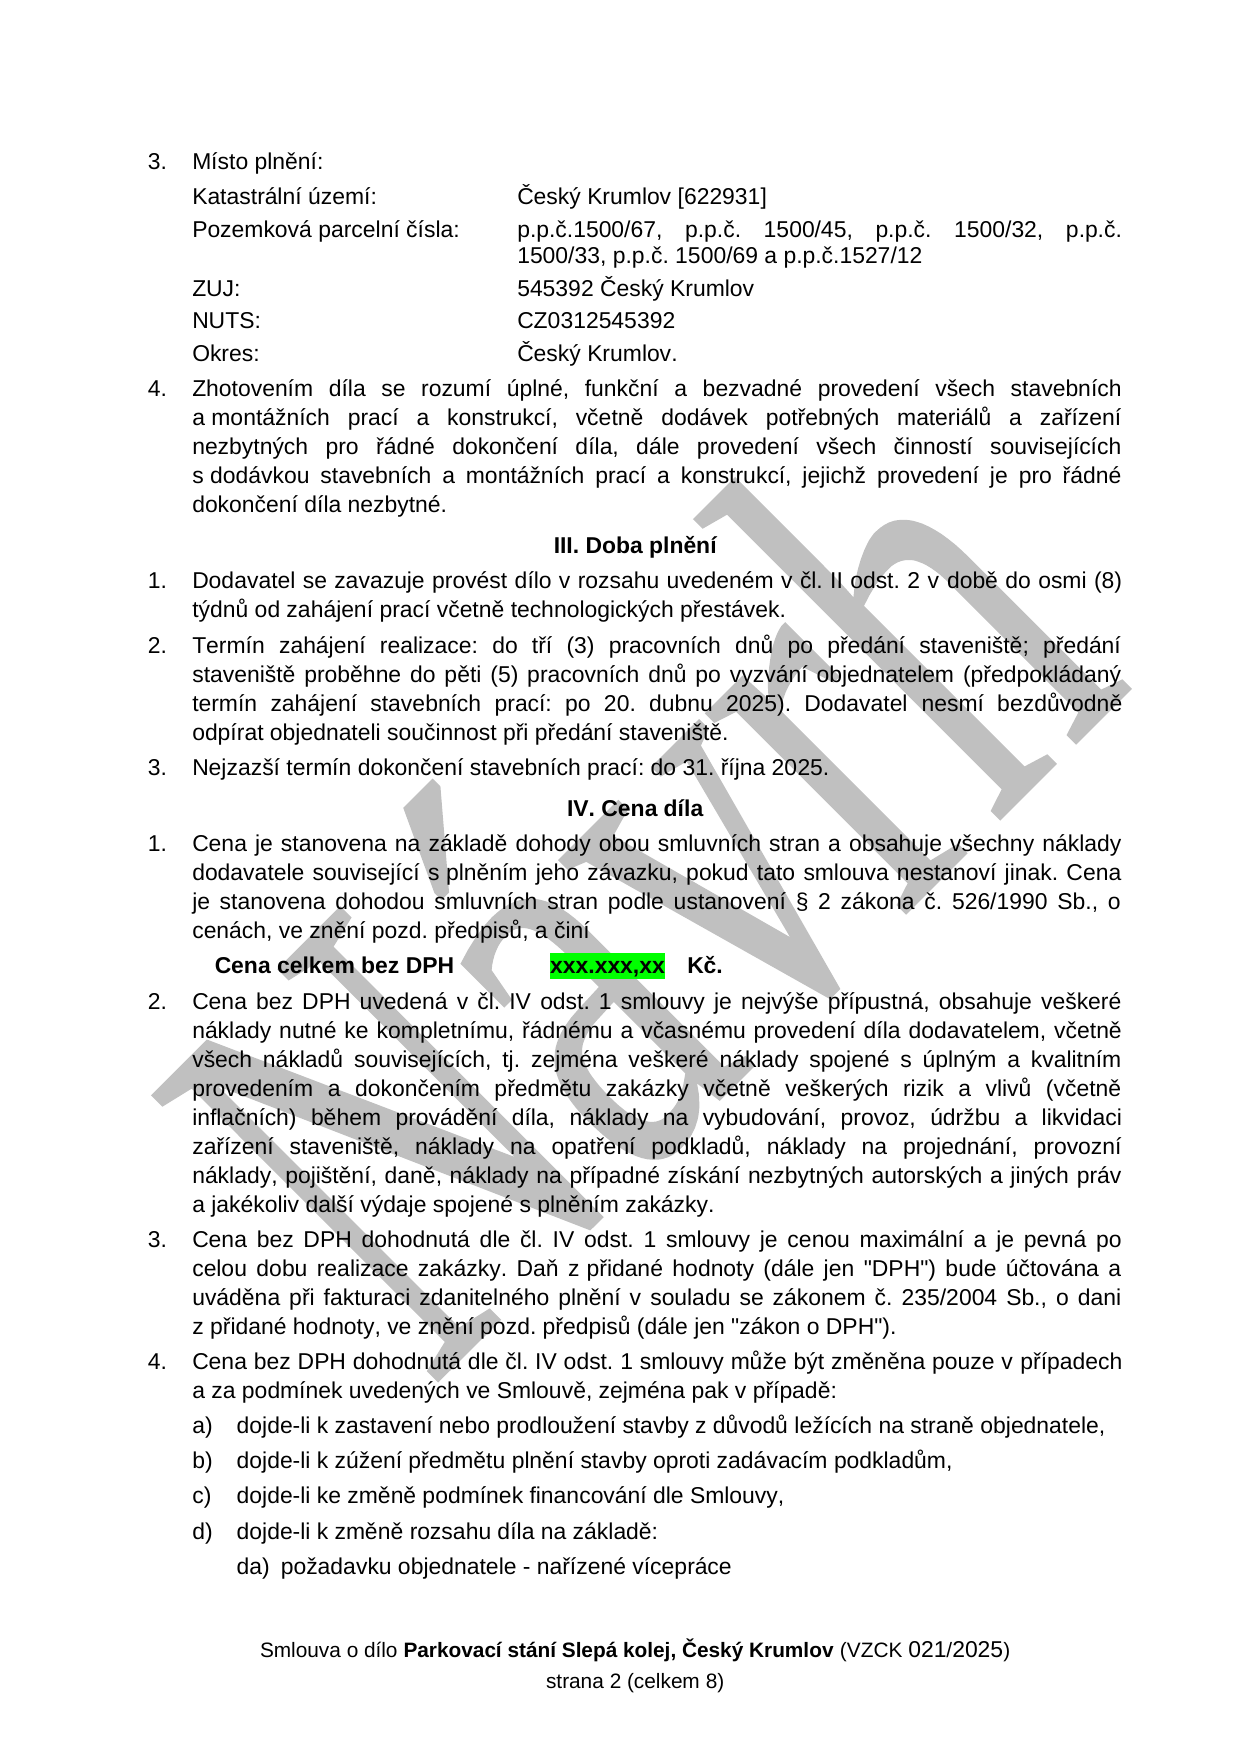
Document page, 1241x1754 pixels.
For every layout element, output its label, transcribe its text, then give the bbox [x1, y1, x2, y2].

text NUTS: CZ0312545392 [148, 307, 1122, 333]
text ZUJ: 545392 Český Krumlov [148, 274, 1122, 301]
list Cena bez DPH dohodnutá dle čl. IV odst. 1 smlouvy může být změněna pouze v případech a za podmínek uvedených ve Smlouvě, zejména pak v případě: [148, 1348, 1122, 1403]
list Místo plnění: [148, 148, 1122, 174]
list Termín zahájení realizace: do tří (3) pracovních dnů po předání staveniště; předání staveniště proběhne do pěti (5) pracovních dnů po vyzvání objednatelem (předpokládaný termín zahájení stavebních prací: po 20. dubnu 2025). Dodavatel nesmí bezdůvodně odpírat objednateli součinnost při předání staveniště. [148, 632, 1122, 745]
list Cena díla [148, 795, 1122, 821]
list Nejzazší termín dokončení stavebních prací: do 31. října 2025. [148, 754, 1122, 780]
list dojde-li k zúžení předmětu plnění stavby oproti zadávacím podkladům, [192, 1447, 1122, 1473]
list dojde-li ke změně podmínek financování dle Smlouvy, [192, 1482, 1122, 1509]
list dojde-li k zastavení nebo prodloužení stavby z důvodů ležících na straně objednatele, [192, 1412, 1122, 1438]
list požadavku objednatele - nařízené vícepráce [236, 1553, 1122, 1579]
table_header Kč. [676, 946, 749, 982]
list dojde-li k změně rozsahu díla na základě: [192, 1518, 1122, 1544]
text Okres: Český Krumlov. [148, 340, 1122, 366]
list Cena bez DPH dohodnutá dle čl. IV odst. 1 smlouvy je cenou maximální a je pevná po celou dobu realizace zakázky. Daň z přidané hodnoty (dále jen "DPH") bude účtována a uváděna při fakturaci zdanitelného plnění v souladu se zákonem č. 235/2004 Sb., o dani z přidané hodnoty, ve znění pozd. předpisů (dále jen "zákon o DPH"). [148, 1226, 1122, 1339]
list Zhotovením díla se rozumí úplné, funkční a bezvadné provedení všech stavebních a montážních prací a konstrukcí, včetně dodávek potřebných materiálů a zařízení nezbytných pro řádné dokončení díla, dále provedení všech činností souvisejících s dodávkou stavebních a montážních prací a konstrukcí, jejichž provedení je pro řádné dokončení díla nezbytné. [148, 375, 1122, 517]
table_header xxx.xxx,xx [496, 946, 676, 982]
list Doba plnění [148, 532, 1122, 558]
list Dodavatel se zavazuje provést dílo v rozsahu uvedeném v čl. II odst. 2 v době do osmi (8) týdnů od zahájení prací včetně technologických přestávek. [148, 567, 1122, 623]
list Cena bez DPH uvedená v čl. IV odst. 1 smlouvy je nejvýše přípustná, obsahuje veškeré náklady nutné ke kompletnímu, řádnému a včasnému provedení díla dodavatelem, včetně všech nákladů souvisejících, tj. zejména veškeré náklady spojené s úplným a kvalitním provedením a dokončením předmětu zakázky včetně veškerých rizik a vlivů (včetně inflačních) během provádění díla, náklady na vybudování, provoz, údržbu a likvidaci zařízení staveniště, náklady na opatření podkladů, náklady na projednání, provozní náklady, pojištění, daně, náklady na případné získání nezbytných autorských a jiných práv a jakékoliv další výdaje spojené s plněním zakázky. [148, 988, 1122, 1217]
text Pozemková parcelní čísla: p.p.č.1500/67, p.p.č. 1500/45, p.p.č. 1500/32, p.p.č. 1500/33, p.p.č. 1500/69 a p.p.č.1527/12 [192, 216, 1122, 268]
text Katastrální území: Český Krumlov [622931] [148, 183, 1122, 209]
table_header Cena celkem bez DPH [203, 946, 496, 982]
list Cena je stanovena na základě dohody obou smluvních stran a obsahuje všechny náklady dodavatele související s plněním jeho závazku, pokud tato smlouva nestanoví jinak. Cena je stanovena dohodou smluvních stran podle ustanovení § 2 zákona č. 526/1990 Sb., o cenách, ve znění pozd. předpisů, a činí [148, 830, 1122, 943]
